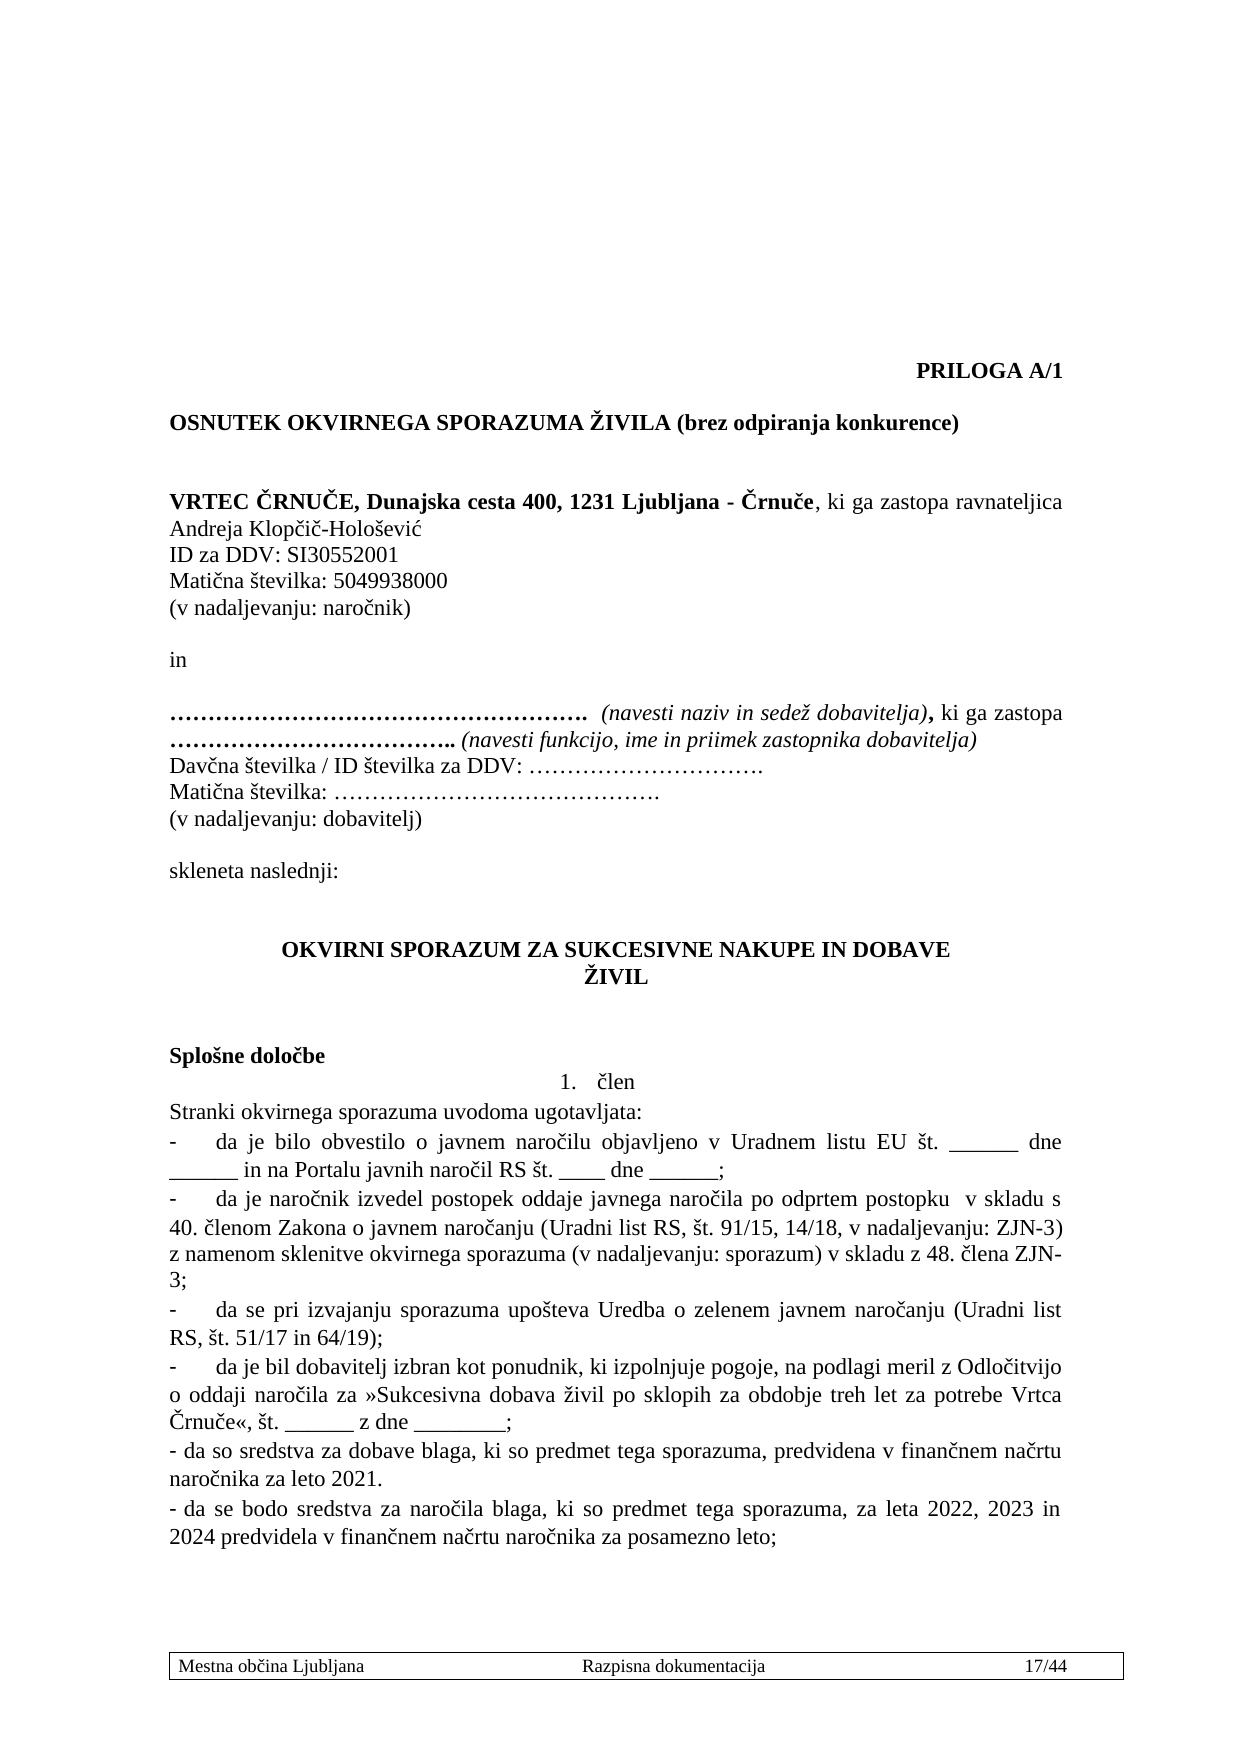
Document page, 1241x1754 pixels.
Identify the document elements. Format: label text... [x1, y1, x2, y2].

text Splošne določbe [169, 1042, 1063, 1068]
text VRTEC ČRNUČE, Dunajska cesta 400, 1231 Ljubljana - Črnuče, ki ga zastopa ravnateljica Andreja Klopčič-Hološević [169, 488, 1063, 541]
text (v nadaljevanju: dobavitelj) [169, 805, 1063, 831]
text PRILOGA A/1 [139, 357, 1063, 383]
list da je bil dobavitelj izbran kot ponudnik, ki izpolnjuje pogoje, na podlagi meril z Odločitvijo o oddaji naročila za »Sukcesivna dobava živil po sklopih za obdobje treh let za potrebe Vrtca Črnuče«, št. ______ z dne ________; [169, 1350, 1063, 1434]
text (v nadaljevanju: naročnik) [169, 594, 1063, 620]
text ŽIVIL [169, 963, 1063, 989]
text in [169, 647, 1063, 673]
list da je naročnik izvedel postopek oddaje javnega naročila po odprtem postopku v skladu s 40. členom Zakona o javnem naročanju (Uradni list RS, št. 91/15, 14/18, v nadaljevanju: ZJN-3) z namenom sklenitve okvirnega sporazuma (v nadaljevanju: sporazum) v skladu z 48. člena ZJN-3; [169, 1182, 1063, 1293]
list da se pri izvajanju sporazuma upošteva Uredba o zelenem javnem naročanju (Uradni list RS, št. 51/17 in 64/19); [169, 1293, 1063, 1350]
list da je bilo obvestilo o javnem naročilu objavljeno v Uradnem listu EU št. ______ dne ______ in na Portalu javnih naročil RS št. ____ dne ______; [169, 1125, 1063, 1182]
text Matična številka: ……………………………………. [169, 778, 1063, 805]
list člen [132, 1068, 1063, 1094]
text ………………………………………………. (navesti naziv in sedež dobavitelja), ki ga zastopa ……………………………….. (navesti funkcijo, ime in priimek zastopnika dobavitelja) [169, 699, 1063, 752]
text Davčna številka / ID številka za DDV: …………………………. [169, 752, 1063, 778]
list da se bodo sredstva za naročila blaga, ki so predmet tega sporazuma, za leta 2022, 2023 in 2024 predvidela v finančnem načrtu naročnika za posamezno leto; [169, 1492, 1063, 1549]
text Matična številka: 5049938000 [169, 567, 1063, 594]
text ID za DDV: SI30552001 [169, 541, 1063, 567]
text OKVIRNI SPORAZUM ZA SUKCESIVNE NAKUPE IN DOBAVE [169, 936, 1063, 963]
text OSNUTEK OKVIRNEGA SPORAZUMA ŽIVILA (brez odpiranja konkurence) [169, 409, 1063, 436]
text skleneta naslednji: [169, 857, 1063, 884]
list da so sredstva za dobave blaga, ki so predmet tega sporazuma, predvidena v finančnem načrtu naročnika za leto 2021. [169, 1434, 1063, 1492]
text Stranki okvirnega sporazuma uvodoma ugotavljata: [169, 1098, 1063, 1125]
